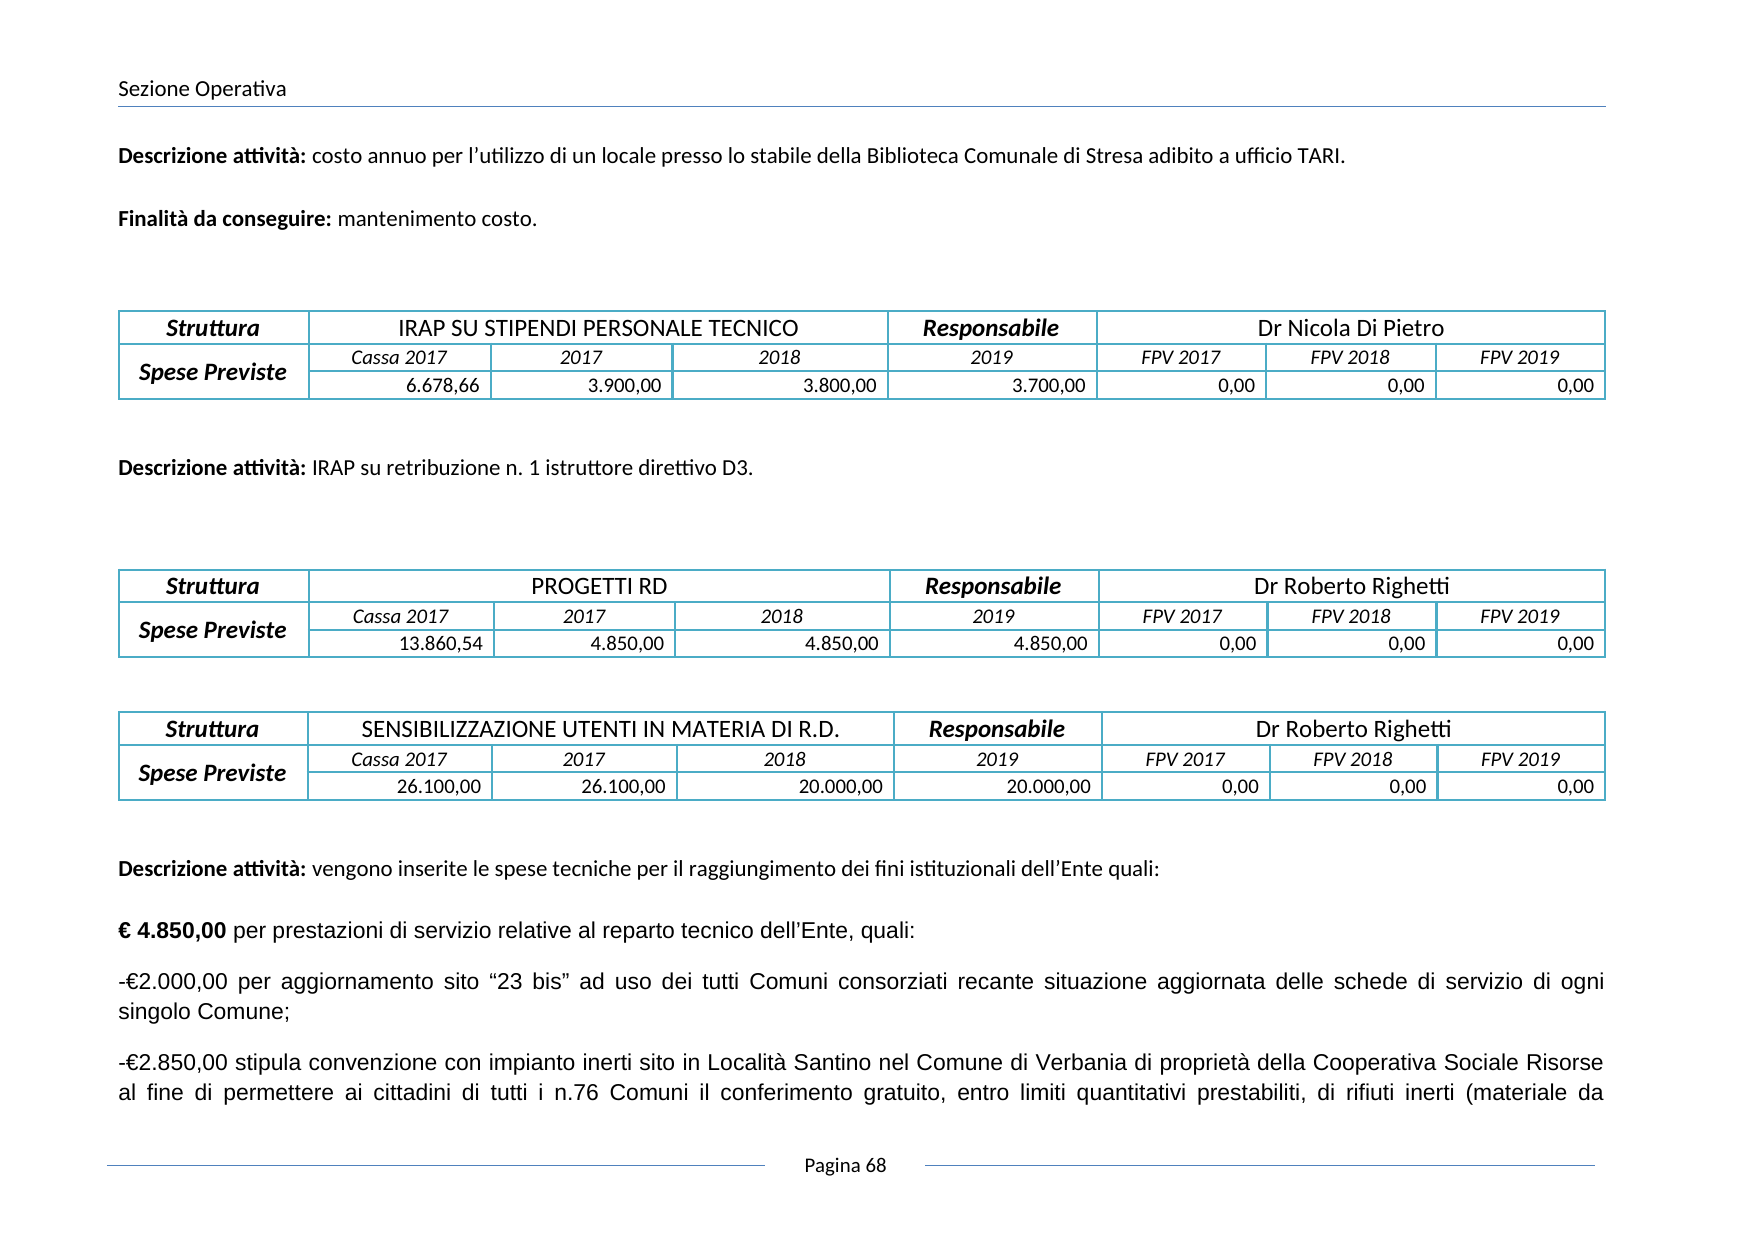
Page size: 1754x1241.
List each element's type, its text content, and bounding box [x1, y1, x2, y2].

table_cell 0,00 [1269, 631, 1435, 656]
table_cell 0,00 [1267, 372, 1435, 397]
table_cell 13.860,54 [310, 631, 493, 656]
table_cell 2018 [676, 603, 889, 628]
text Descrizione attività: vengono inserite le spese tecniche per il raggiungimento dei fini istituzionali dell’Ente quali: [118, 854, 1606, 882]
table_cell 2017 [495, 603, 674, 628]
table_cell 0,00 [1098, 372, 1265, 397]
table_cell Cassa 2017 [309, 746, 491, 771]
table_cell FPV 2017 [1098, 345, 1265, 370]
table_cell 6.678,66 [310, 372, 490, 397]
table_header Responsabile [895, 713, 1101, 744]
table_cell Spese Previste [120, 603, 308, 656]
table_cell 0,00 [1271, 773, 1436, 799]
table_cell FPV 2018 [1267, 345, 1435, 370]
table_cell 26.100,00 [309, 773, 491, 799]
table_cell 2019 [889, 345, 1096, 370]
table_cell 2017 [492, 345, 671, 370]
table_cell 0,00 [1438, 631, 1604, 656]
text -€2.000,00 per aggiornamento sito “23 bis” ad uso dei tutti Comuni consorziati recante situazione aggiornata delle schede di servizio di ogni singolo Comune; [118, 968, 1606, 1024]
table_header Responsabile [889, 312, 1096, 342]
table_cell Spese Previste [120, 345, 308, 397]
table_header IRAP SU STIPENDI PERSONALE TECNICO [310, 312, 887, 342]
table_header Struttura [120, 713, 307, 744]
table_cell Spese Previste [120, 746, 307, 799]
table_cell 2017 [493, 746, 676, 771]
table_header SENSIBILIZZAZIONE UTENTI IN MATERIA DI R.D. [309, 713, 893, 744]
table_cell FPV 2018 [1269, 603, 1435, 628]
table_cell FPV 2017 [1103, 746, 1269, 771]
table_cell 3.800,00 [674, 372, 887, 397]
table_cell Cassa 2017 [310, 345, 490, 370]
table_cell FPV 2017 [1100, 603, 1266, 628]
text € 4.850,00 per prestazioni di servizio relative al reparto tecnico dell’Ente, quali: [118, 917, 1606, 943]
table_cell 4.850,00 [891, 631, 1098, 656]
table_cell 2018 [674, 345, 887, 370]
text Descrizione attività: IRAP su retribuzione n. 1 istruttore direttivo D3. [118, 453, 1606, 481]
table_header Responsabile [891, 571, 1098, 601]
table_header Struttura [120, 312, 308, 342]
table_cell 4.850,00 [676, 631, 889, 656]
text Descrizione attività: costo annuo per l’utilizzo di un locale presso lo stabile della Biblioteca Comunale di Stresa adibito a ufficio TARI. [118, 141, 1606, 169]
table_cell FPV 2019 [1437, 345, 1604, 370]
table_cell 2018 [678, 746, 893, 771]
table_cell 4.850,00 [495, 631, 674, 656]
table_cell 3.900,00 [492, 372, 671, 397]
table_header Dr Roberto Righetti [1100, 571, 1604, 601]
table_cell 0,00 [1100, 631, 1266, 656]
table_cell 0,00 [1439, 773, 1604, 799]
table_header PROGETTI RD [310, 571, 889, 601]
table_cell FPV 2019 [1438, 603, 1604, 628]
table_cell FPV 2018 [1271, 746, 1436, 771]
text Finalità da conseguire: mantenimento costo. [118, 204, 1606, 232]
table_cell 0,00 [1103, 773, 1269, 799]
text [118, 1049, 1606, 1106]
table_header Dr Roberto Righetti [1103, 713, 1604, 744]
table_cell 26.100,00 [493, 773, 676, 799]
table_cell FPV 2019 [1439, 746, 1604, 771]
table_header Dr Nicola Di Pietro [1098, 312, 1604, 342]
table_cell 3.700,00 [889, 372, 1096, 397]
table_cell 20.000,00 [895, 773, 1101, 799]
table_cell 20.000,00 [678, 773, 893, 799]
table_header Struttura [120, 571, 308, 601]
table_cell Cassa 2017 [310, 603, 493, 628]
table_cell 2019 [891, 603, 1098, 628]
table_cell 0,00 [1437, 372, 1604, 397]
table_cell 2019 [895, 746, 1101, 771]
